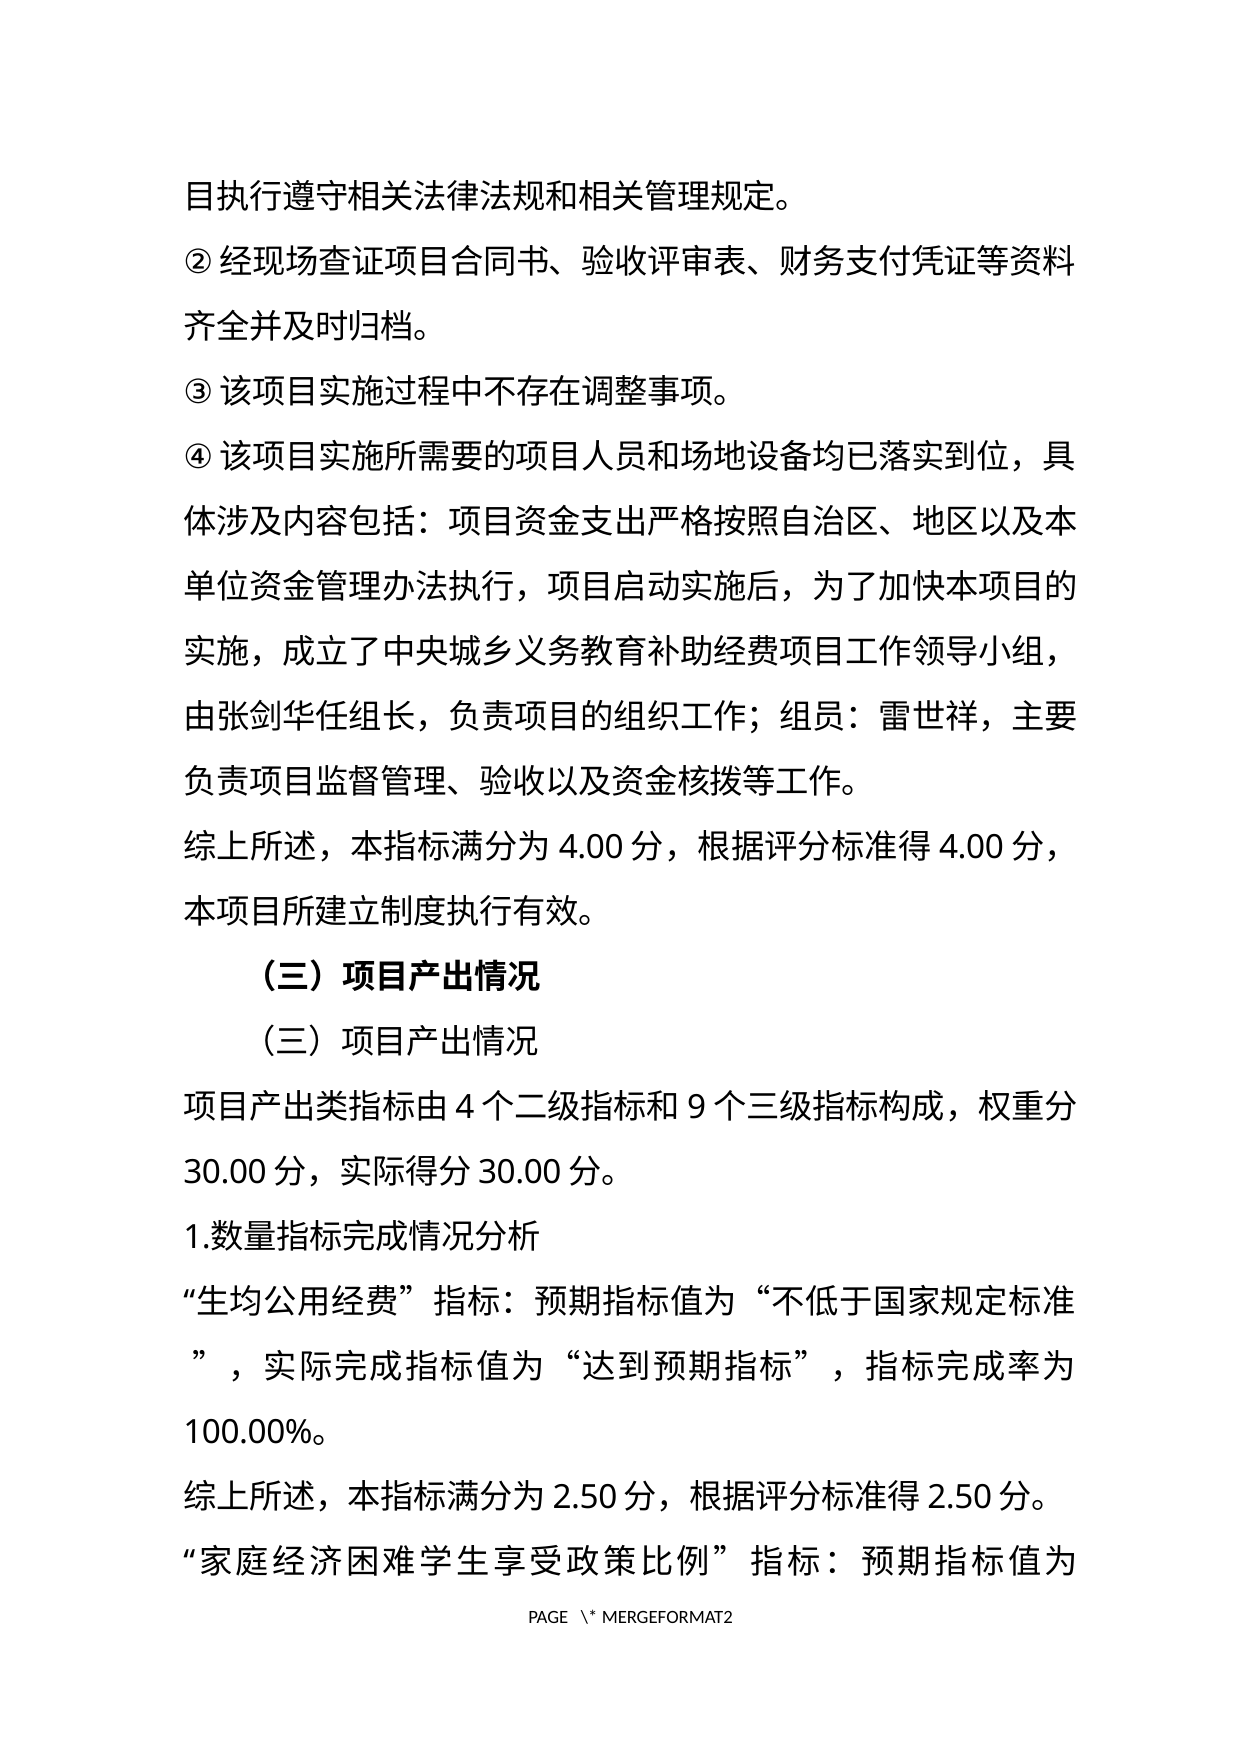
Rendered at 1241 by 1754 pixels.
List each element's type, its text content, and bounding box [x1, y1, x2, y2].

text （三）项目产出情况 [183, 942, 1078, 1007]
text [183, 1007, 1078, 1592]
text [183, 162, 1078, 942]
